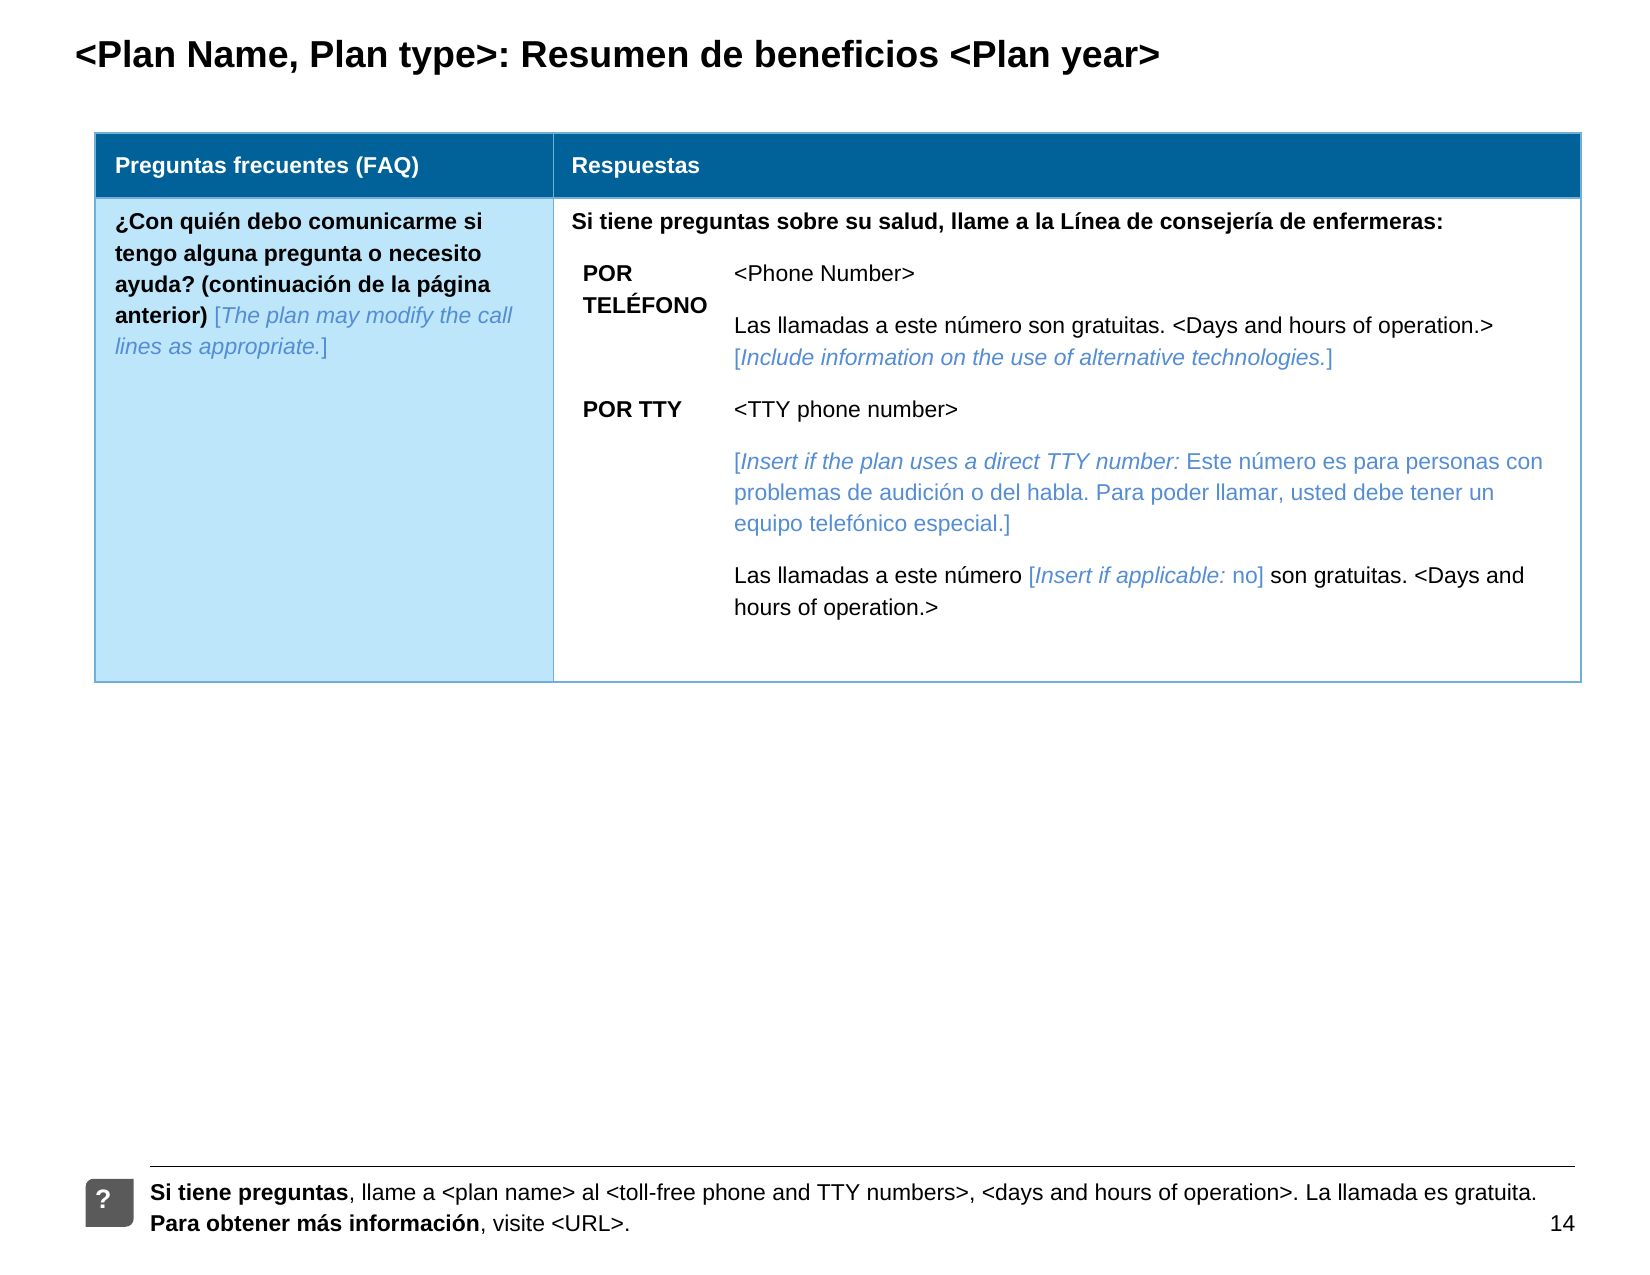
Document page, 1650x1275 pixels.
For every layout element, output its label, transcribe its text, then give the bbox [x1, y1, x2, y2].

table_header Respuestas [554, 134, 1580, 197]
table_header Preguntas frecuentes (FAQ) [96, 134, 553, 197]
table_cell Si tiene preguntas sobre su salud, llame a la Línea de consejería de enfermeras: [554, 199, 1580, 681]
table_cell ¿Con quién debo comunicarme si tengo alguna pregunta o necesito ayuda? (continuación de la página anterior) [The plan may modify the call lines as appropriate.] [96, 199, 553, 681]
